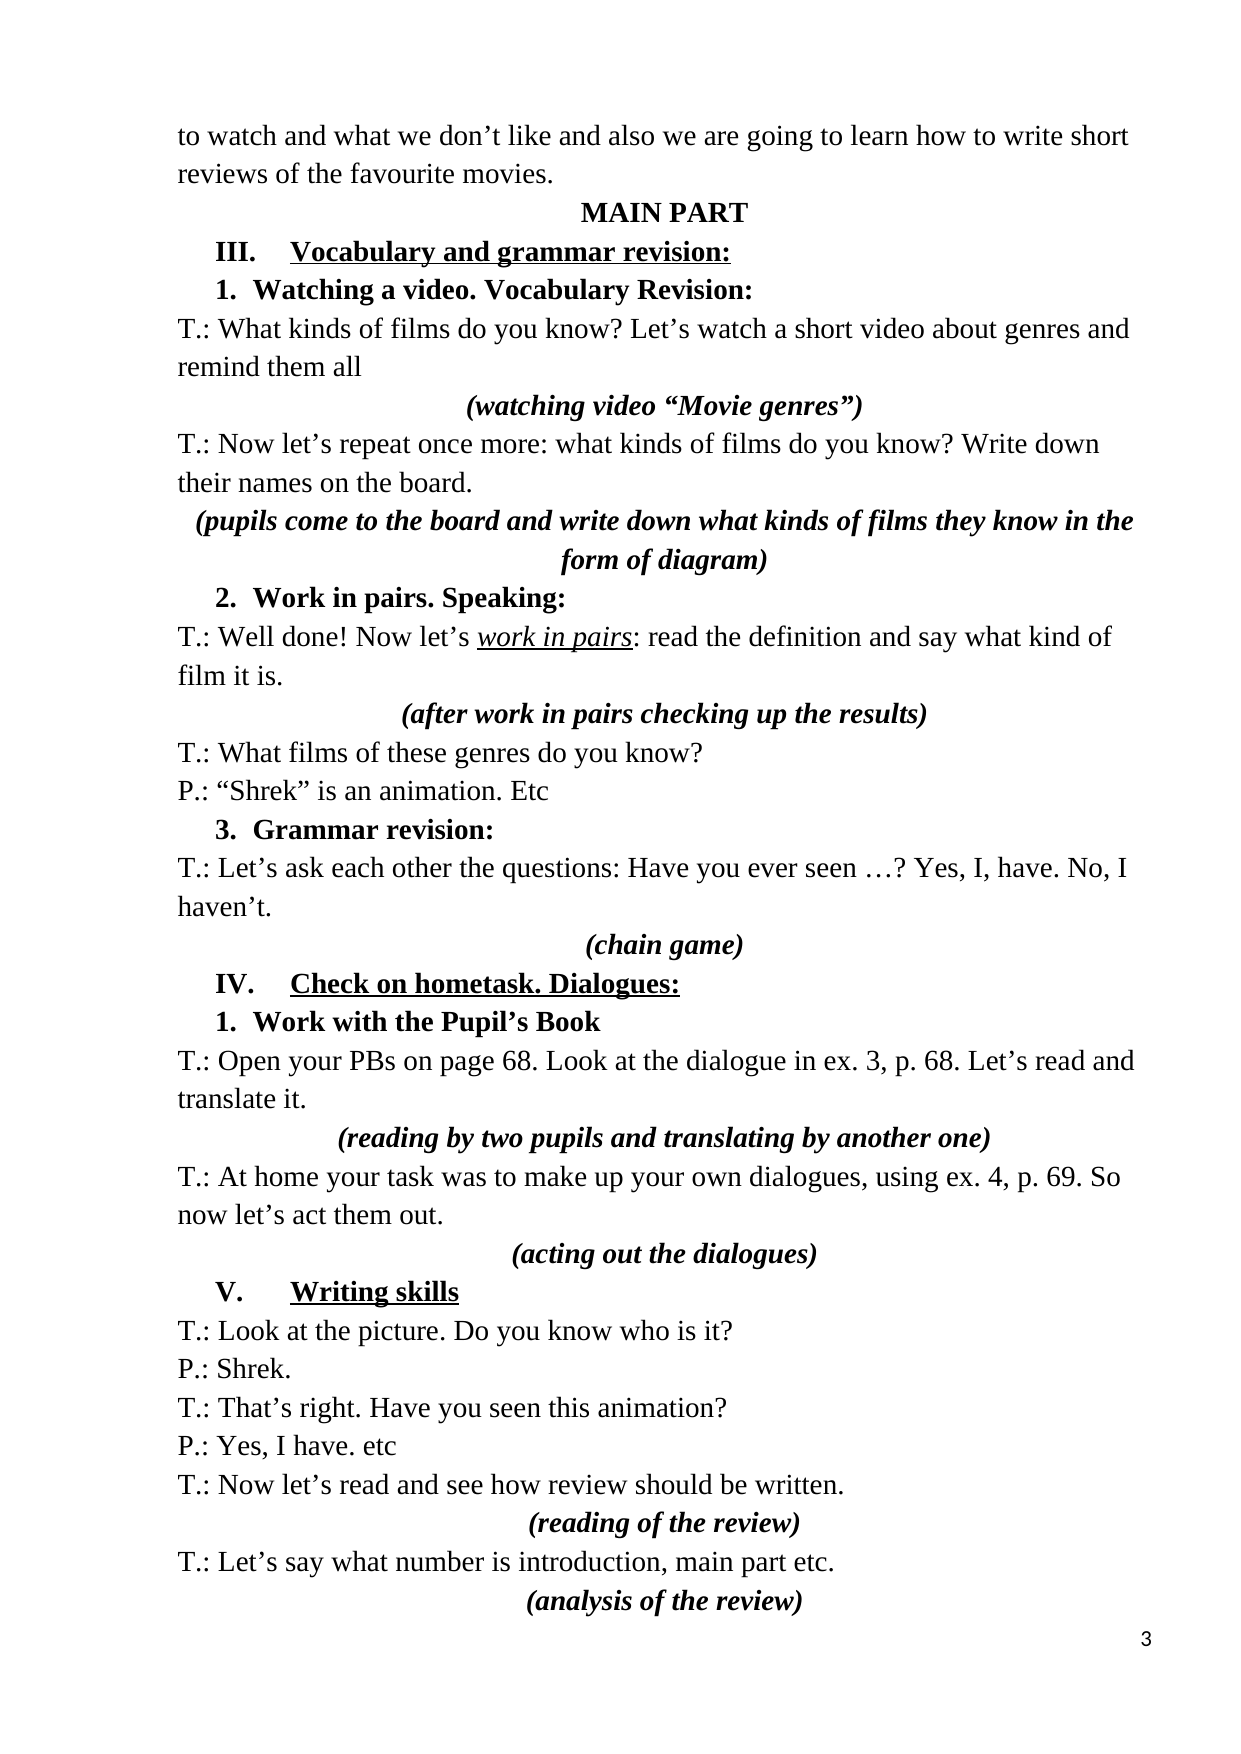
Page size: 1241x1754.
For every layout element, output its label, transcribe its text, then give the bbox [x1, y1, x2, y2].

text T.: Let’s say what number is introduction, main part etc. [177, 1544, 1152, 1578]
text T.: Well done! Now let’s work in pairs: read the definition and say what kind of film it is. [177, 619, 1152, 691]
text P.: Shrek. [177, 1351, 1152, 1385]
text T.: Now let’s read and see how review should be written. [177, 1467, 1152, 1501]
text (chain game) [177, 927, 1152, 961]
text MAIN PART [177, 195, 1152, 229]
text (reading of the review) [177, 1506, 1152, 1539]
text (reading by two pupils and translating by another one) [177, 1120, 1152, 1154]
text P.: “Shrek” is an animation. Etc [177, 773, 1152, 807]
list Watching a video. Vocabulary Revision: [215, 272, 1152, 306]
list Check on hometask. Dialogues: [215, 966, 1152, 999]
text (watching video “Movie genres”) [177, 388, 1152, 421]
text T.: Now let’s repeat once more: what kinds of films do you know? Write down their names on the board. [177, 426, 1152, 498]
text (acting out the dialogues) [177, 1236, 1152, 1269]
text T.: At home your task was to make up your own dialogues, using ex. 4, p. 69. So now let’s act them out. [177, 1159, 1152, 1231]
text T.: What kinds of films do you know? Let’s watch a short video about genres and remind them all [177, 311, 1152, 383]
list Vocabulary and grammar revision: [215, 234, 1152, 267]
list Writing skills [215, 1274, 1152, 1308]
text T.: Open your PBs on page 68. Look at the dialogue in ex. 3, p. 68. Let’s read and translate it. [177, 1043, 1152, 1115]
text P.: Yes, I have. etc [177, 1428, 1152, 1462]
text (analysis of the review) [177, 1583, 1152, 1616]
text T.: What films of these genres do you know? [177, 735, 1152, 768]
text (after work in pairs checking up the results) [177, 696, 1152, 730]
text (pupils come to the board and write down what kinds of films they know in the form of diagram) [177, 503, 1152, 576]
list Work with the Pupil’s Book [215, 1004, 1152, 1038]
text T.: Look at the picture. Do you know who is it? [177, 1313, 1152, 1346]
text T.: That’s right. Have you seen this animation? [177, 1390, 1152, 1423]
list Grammar revision: [215, 812, 1152, 845]
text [177, 118, 1152, 190]
text T.: Let’s ask each other the questions: Have you ever seen …? Yes, I, have. No, I haven’t. [177, 850, 1152, 922]
list Work in pairs. Speaking: [215, 581, 1152, 614]
